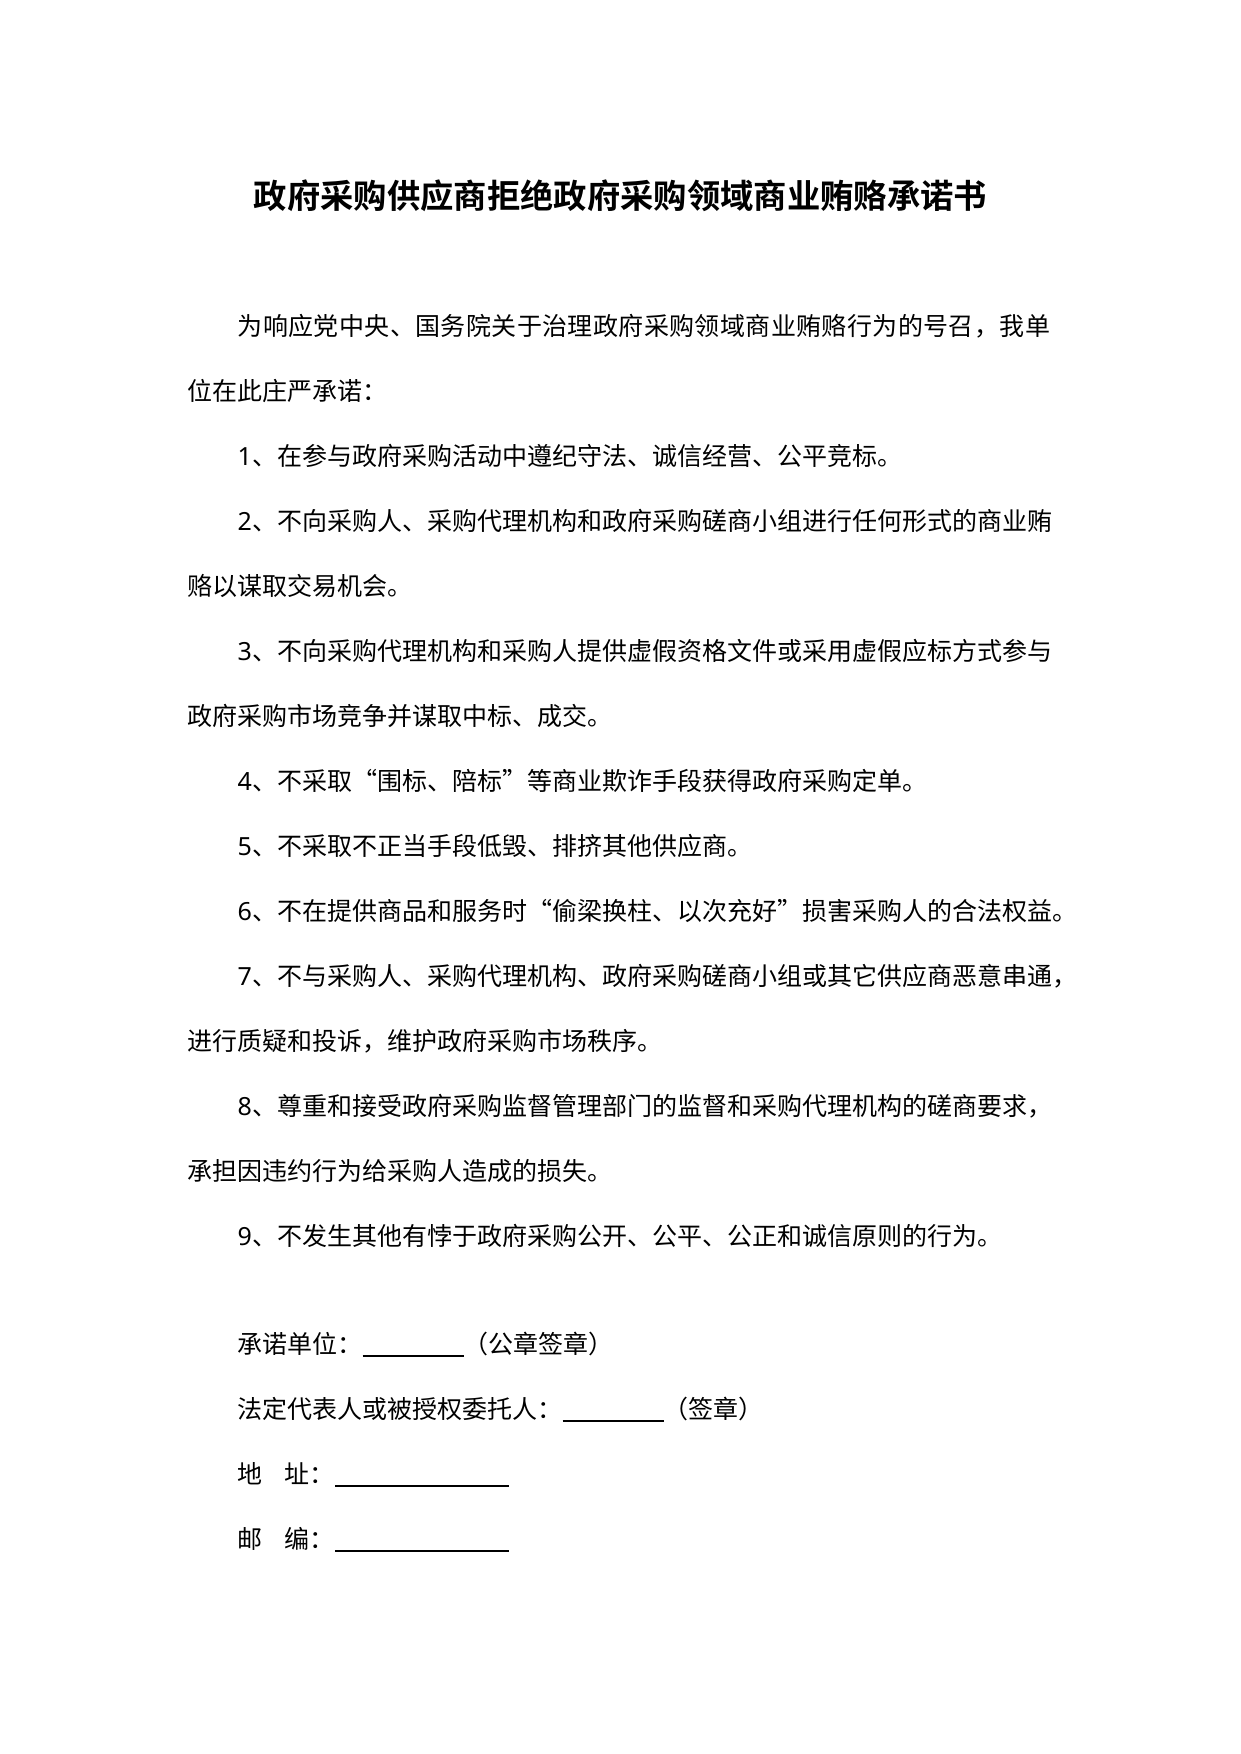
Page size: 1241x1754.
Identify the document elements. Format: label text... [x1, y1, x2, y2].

list 不采取不正当手段低毁、排挤其他供应商。 [187, 812, 1053, 877]
list 不与采购人、采购代理机构、政府采购磋商小组或其它供应商恶意串通，进行质疑和投诉，维护政府采购市场秩序。 [187, 942, 1053, 1072]
text 法定代表人或被授权委托人： （签章） [187, 1375, 1053, 1440]
list 不采取“围标、陪标”等商业欺诈手段获得政府采购定单。 [187, 747, 1053, 812]
text 邮 编： [187, 1505, 1053, 1570]
list 不发生其他有悖于政府采购公开、公平、公正和诚信原则的行为。 [187, 1202, 1053, 1267]
list 不在提供商品和服务时“偷梁换柱、以次充好”损害采购人的合法权益。 [187, 877, 1053, 942]
text 承诺单位： （公章签章） [187, 1310, 1053, 1375]
list 不向采购代理机构和采购人提供虚假资格文件或采用虚假应标方式参与政府采购市场竞争并谋取中标、成交。 [187, 617, 1053, 747]
list 尊重和接受政府采购监督管理部门的监督和采购代理机构的磋商要求，承担因违约行为给采购人造成的损失。 [187, 1072, 1053, 1202]
text 地 址： [187, 1440, 1053, 1505]
list 在参与政府采购活动中遵纪守法、诚信经营、公平竞标。 [187, 422, 1053, 487]
text 为响应党中央、国务院关于治理政府采购领域商业贿赂行为的号召，我单位在此庄严承诺： [187, 292, 1053, 422]
text 政府采购供应商拒绝政府采购领域商业贿赂承诺书 [187, 162, 1053, 227]
list 不向采购人、采购代理机构和政府采购磋商小组进行任何形式的商业贿赂以谋取交易机会。 [187, 487, 1053, 617]
